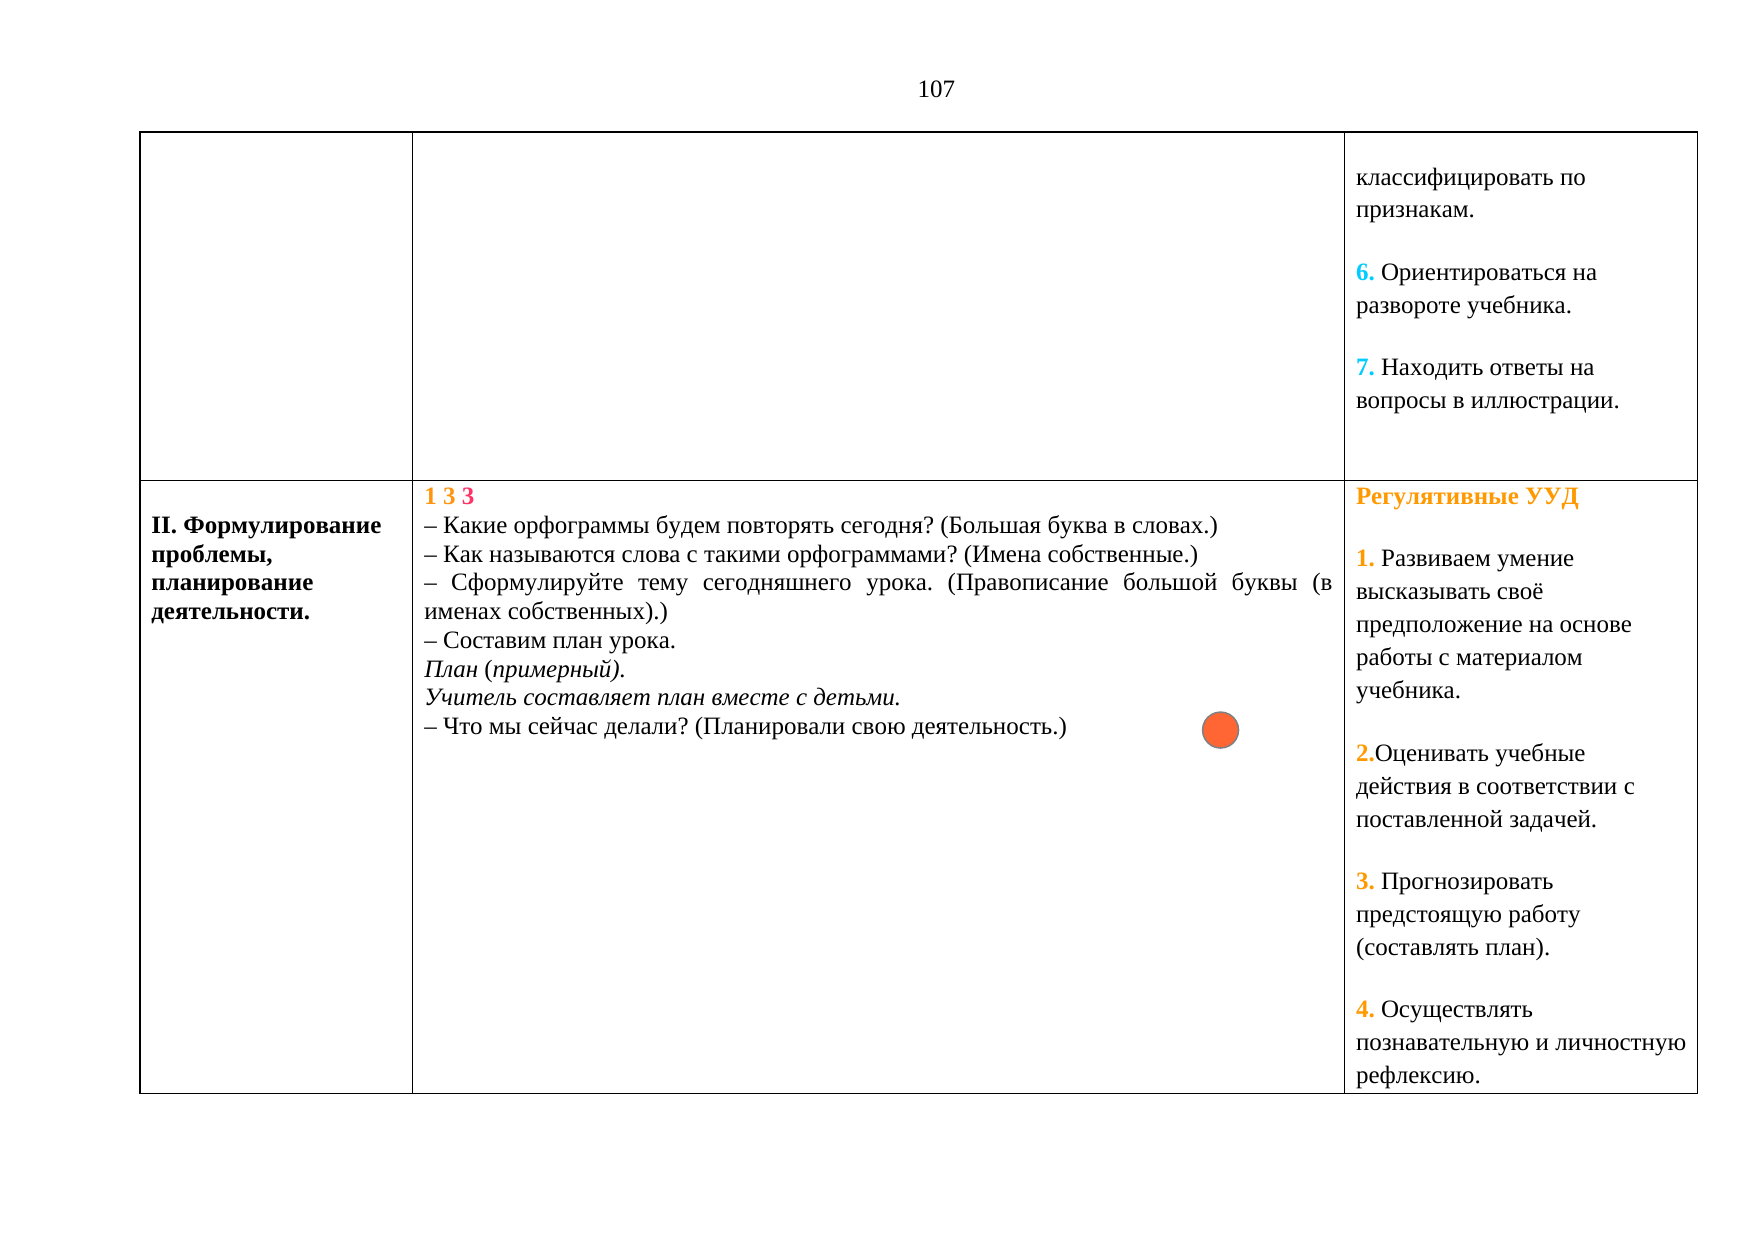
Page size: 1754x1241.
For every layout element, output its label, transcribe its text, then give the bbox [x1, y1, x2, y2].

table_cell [413, 133, 1344, 480]
table_cell Регулятивные УУД 1. Развиваем умение высказывать своё предположение на основе работы с материалом учебника. 2.Оценивать учебные действия в соответствии с поставленной задачей. 3. Прогнозировать предстоящую работу (составлять план). 4. Осуществлять познавательную и личностную рефлексию. [1345, 481, 1697, 1093]
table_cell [1345, 133, 1697, 480]
table_cell II. Формулирование проблемы, планирование деятельности. [141, 481, 412, 1093]
table_cell 1 3 3 – Какие орфограммы будем повторять сегодня? (Большая буква в словах.) – Как называются слова с такими орфограммами? (Имена собственные.) – Сформулируйте тему сегодняшнего урока. (Правописание большой буквы (в именах собственных).) – Составим план урока. План (примерный). Учитель составляет план вместе с детьми. – Что мы сейчас делали? (Планировали свою деятельность.) [413, 481, 1344, 1093]
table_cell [141, 133, 412, 480]
